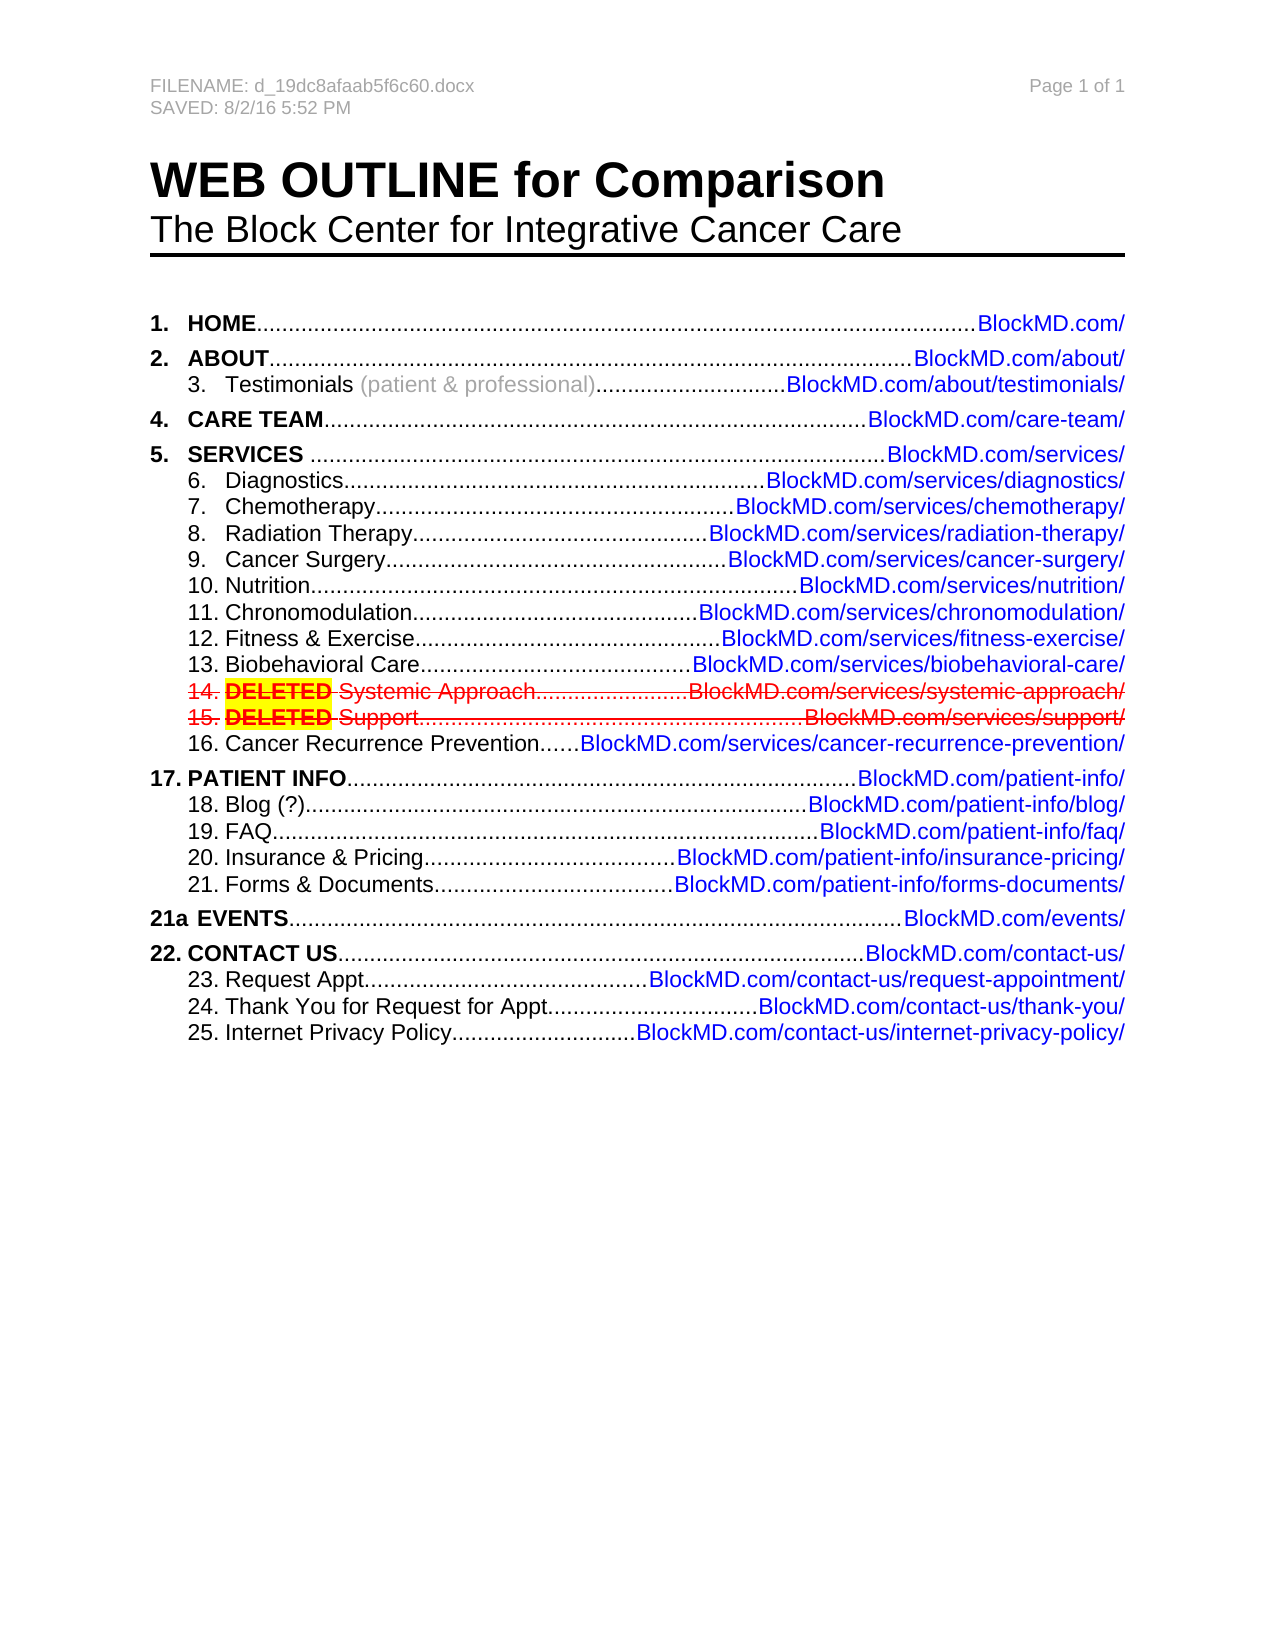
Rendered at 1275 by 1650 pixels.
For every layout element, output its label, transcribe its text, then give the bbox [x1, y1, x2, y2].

list CARE TEAM BlockMD.com/care-team/ [150, 406, 1125, 432]
list Request Appt BlockMD.com/contact-us/request-appointment/ [187, 966, 1125, 993]
list ABOUT BlockMD.com/about/ [150, 345, 1125, 371]
list Chemotherapy BlockMD.com/services/chemotherapy/ [187, 493, 1125, 519]
text WEB OUTLINE for Comparison [150, 150, 1125, 207]
list Nutrition BlockMD.com/services/nutrition/ [187, 572, 1125, 599]
list Biobehavioral Care BlockMD.com/services/biobehavioral-care/ [187, 651, 1125, 678]
list Diagnostics BlockMD.com/services/diagnostics/ [187, 467, 1125, 493]
list Cancer Recurrence Prevention BlockMD.com/services/cancer-recurrence-prevention/ [187, 730, 1125, 757]
text 21a EVENTS BlockMD.com/events/ [150, 905, 1125, 932]
list FAQ BlockMD.com/patient-info/faq/ [187, 818, 1125, 844]
list Internet Privacy Policy BlockMD.com/contact-us/internet-privacy-policy/ [187, 1019, 1125, 1045]
list HOME BlockMD.com/ [150, 310, 1125, 336]
list Testimonials (patient & professional) BlockMD.com/about/testimonials/ [187, 371, 1125, 397]
list Chronomodulation BlockMD.com/services/chronomodulation/ [187, 599, 1125, 625]
list DELETED Support BlockMD.com/services/support/ [332, 704, 1125, 718]
list Insurance & Pricing BlockMD.com/patient-info/insurance-pricing/ [187, 844, 1125, 871]
list Fitness & Exercise BlockMD.com/services/fitness-exercise/ [187, 625, 1125, 651]
text The Block Center for Integrative Cancer Care [150, 207, 1125, 253]
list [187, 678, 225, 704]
list SERVICES BlockMD.com/services/ [150, 441, 1125, 467]
list Radiation Therapy BlockMD.com/services/radiation-therapy/ [187, 519, 1125, 546]
list Cancer Surgery BlockMD.com/services/cancer-surgery/ [187, 546, 1125, 572]
list DELETED Systemic Approach BlockMD.com/services/systemic-approach/ [332, 678, 1125, 692]
list CONTACT US BlockMD.com/contact-us/ [150, 940, 1125, 966]
list Blog (?) BlockMD.com/patient-info/blog/ [187, 791, 1125, 818]
list Forms & Documents BlockMD.com/patient-info/forms-documents/ [187, 871, 1125, 897]
list Thank You for Request for Appt. BlockMD.com/contact-us/thank-you/ [187, 993, 1125, 1019]
list PATIENT INFO BlockMD.com/patient-info/ [150, 765, 1125, 791]
